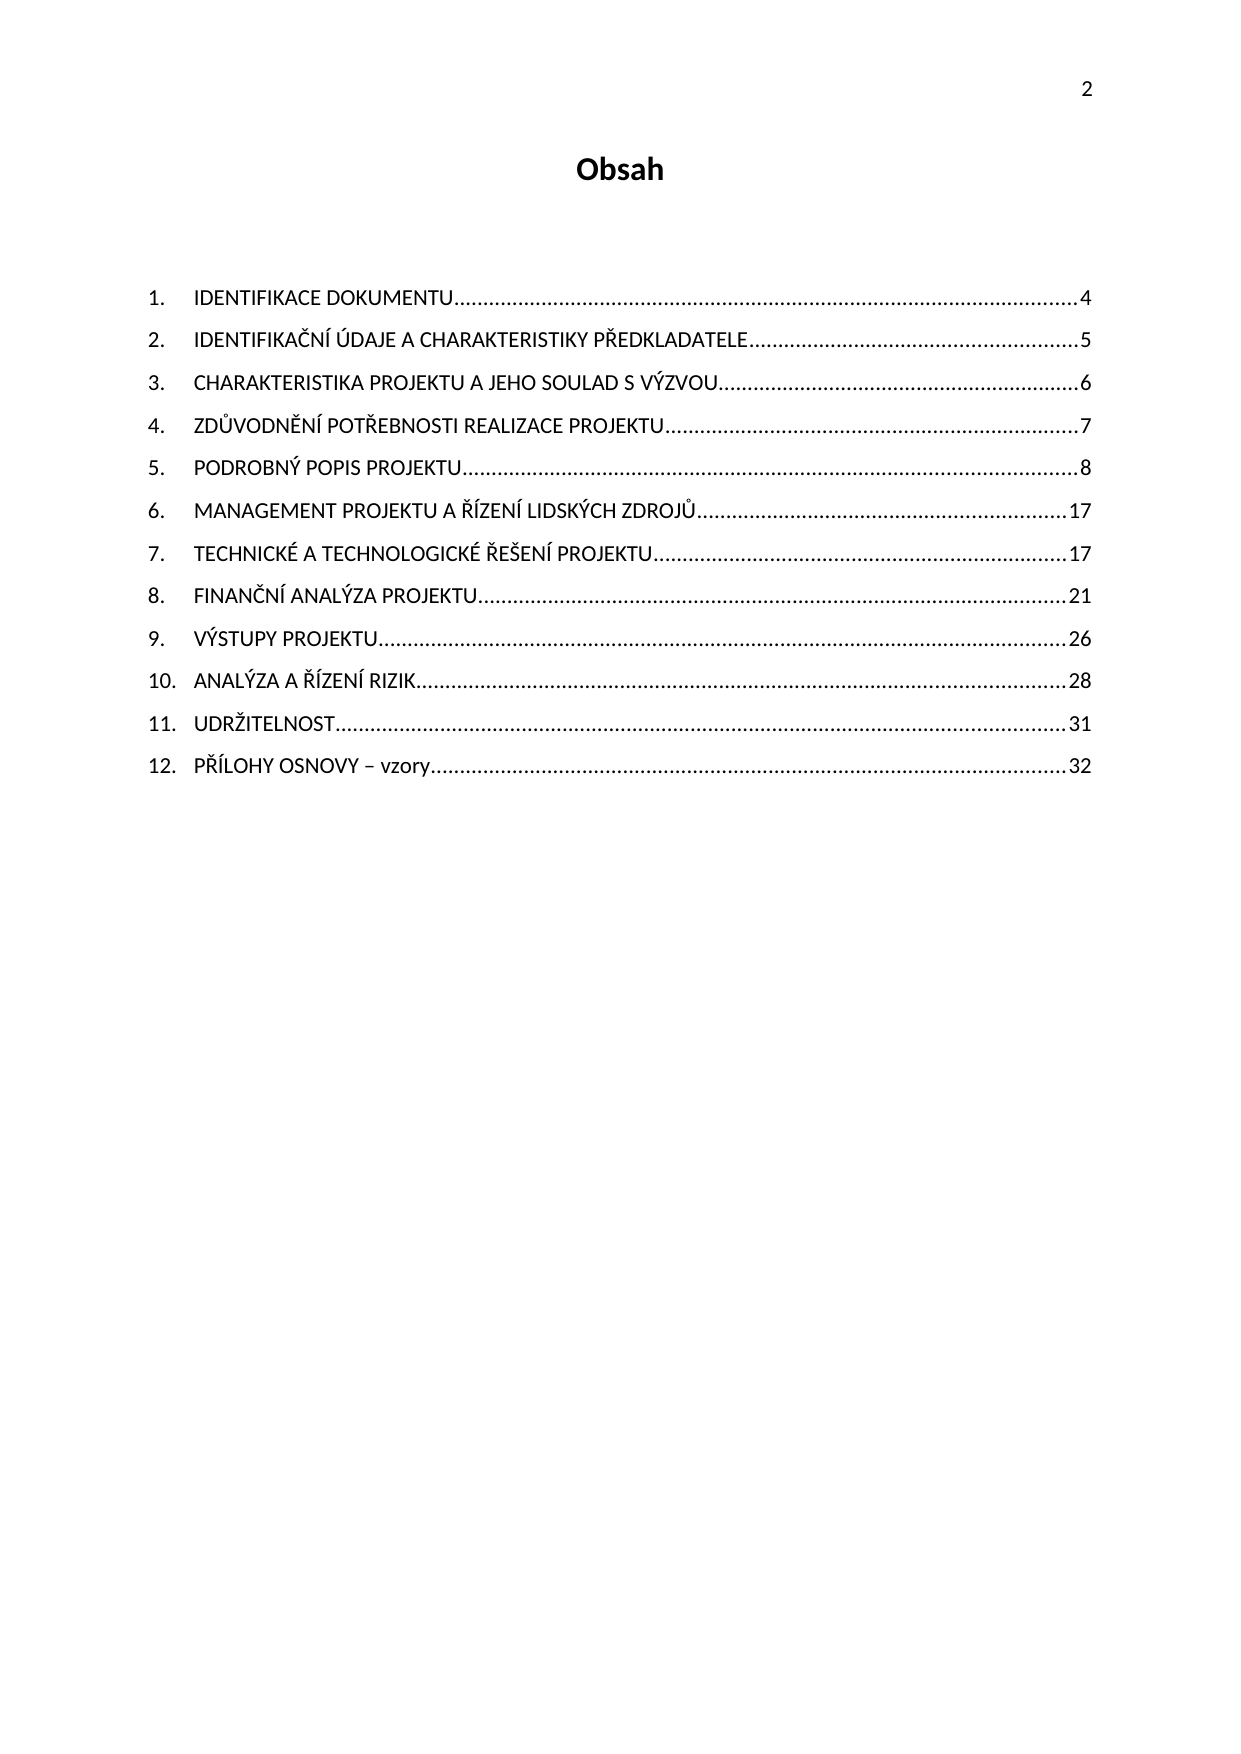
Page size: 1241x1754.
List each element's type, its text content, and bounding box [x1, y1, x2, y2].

text Obsah [148, 148, 1092, 188]
